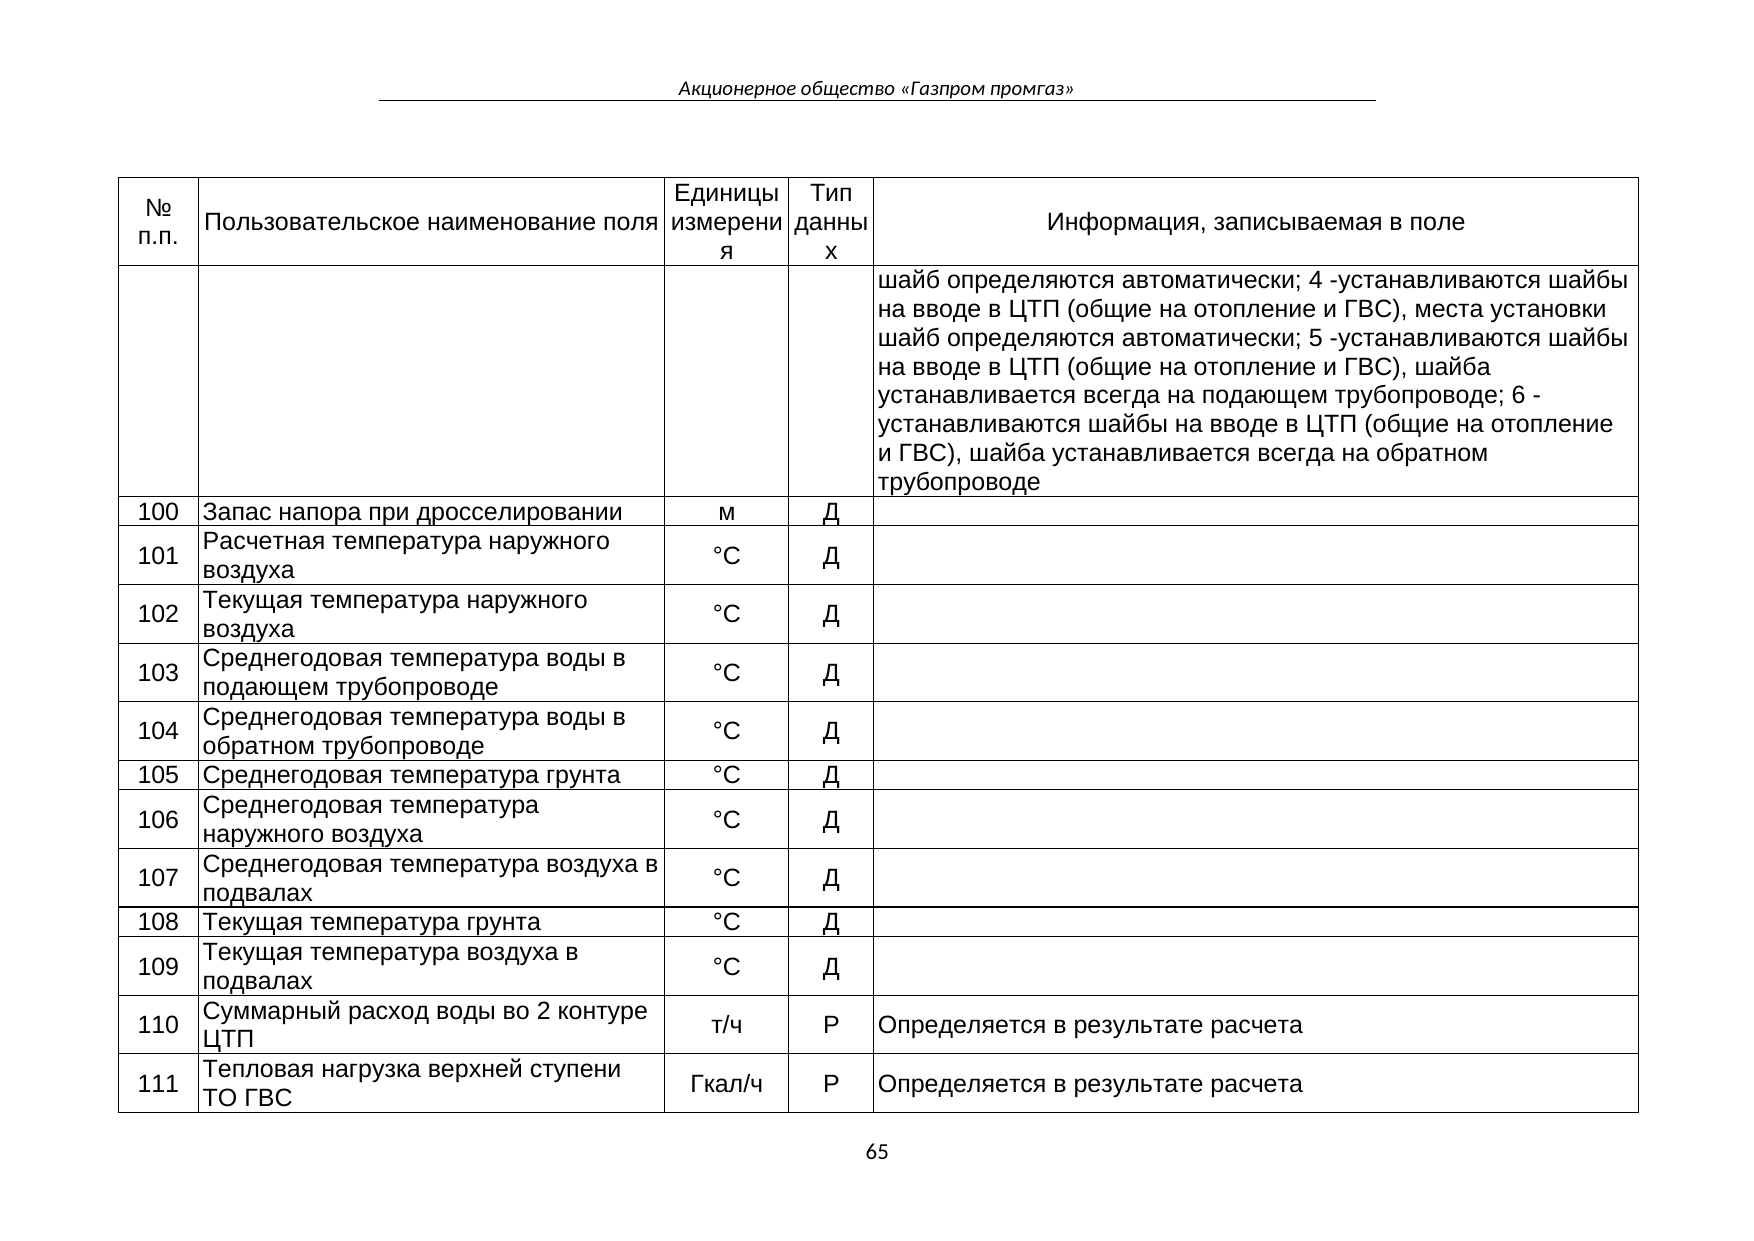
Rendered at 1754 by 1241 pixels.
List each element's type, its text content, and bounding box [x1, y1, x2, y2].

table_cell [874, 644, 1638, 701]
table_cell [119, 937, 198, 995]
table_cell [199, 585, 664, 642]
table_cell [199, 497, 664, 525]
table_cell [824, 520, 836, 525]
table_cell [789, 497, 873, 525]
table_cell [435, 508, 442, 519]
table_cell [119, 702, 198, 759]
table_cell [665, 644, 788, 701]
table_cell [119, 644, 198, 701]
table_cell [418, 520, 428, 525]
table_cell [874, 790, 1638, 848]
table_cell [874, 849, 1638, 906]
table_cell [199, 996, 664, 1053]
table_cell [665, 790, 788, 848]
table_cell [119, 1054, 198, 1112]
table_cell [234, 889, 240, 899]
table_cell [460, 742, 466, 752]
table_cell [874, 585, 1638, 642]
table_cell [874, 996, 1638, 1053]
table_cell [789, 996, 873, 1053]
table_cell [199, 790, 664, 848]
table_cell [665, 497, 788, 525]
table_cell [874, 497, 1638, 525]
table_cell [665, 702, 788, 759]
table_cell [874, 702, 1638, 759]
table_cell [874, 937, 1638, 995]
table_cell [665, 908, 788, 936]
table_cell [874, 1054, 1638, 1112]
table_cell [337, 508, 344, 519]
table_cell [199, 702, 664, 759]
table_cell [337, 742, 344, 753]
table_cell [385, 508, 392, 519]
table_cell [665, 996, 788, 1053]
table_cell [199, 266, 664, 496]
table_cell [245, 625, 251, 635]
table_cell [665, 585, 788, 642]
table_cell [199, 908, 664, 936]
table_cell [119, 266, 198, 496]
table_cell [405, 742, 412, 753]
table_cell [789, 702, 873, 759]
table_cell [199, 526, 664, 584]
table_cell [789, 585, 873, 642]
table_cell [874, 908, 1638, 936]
table_header № п.п. [119, 178, 198, 264]
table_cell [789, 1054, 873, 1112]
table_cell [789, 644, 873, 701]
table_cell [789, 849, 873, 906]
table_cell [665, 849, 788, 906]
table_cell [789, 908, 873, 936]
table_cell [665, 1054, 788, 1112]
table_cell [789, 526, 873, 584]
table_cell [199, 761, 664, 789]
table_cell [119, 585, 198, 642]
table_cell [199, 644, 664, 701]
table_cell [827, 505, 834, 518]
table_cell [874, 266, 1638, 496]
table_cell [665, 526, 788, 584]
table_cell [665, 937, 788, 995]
table_header Информация, записываемая в поле [874, 178, 1638, 264]
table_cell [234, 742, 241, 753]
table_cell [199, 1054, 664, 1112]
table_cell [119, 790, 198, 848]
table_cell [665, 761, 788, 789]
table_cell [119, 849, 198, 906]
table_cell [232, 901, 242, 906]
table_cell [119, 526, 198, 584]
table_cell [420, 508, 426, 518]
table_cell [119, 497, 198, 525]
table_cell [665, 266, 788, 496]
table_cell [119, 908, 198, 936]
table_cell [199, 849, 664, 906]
table_header Единицы измерения [665, 178, 788, 264]
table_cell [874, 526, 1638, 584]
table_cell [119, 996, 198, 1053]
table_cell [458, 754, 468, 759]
table_header Тип данных [789, 178, 873, 264]
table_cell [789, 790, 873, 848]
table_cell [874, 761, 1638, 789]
table_header Пользовательское наименование поля [199, 178, 664, 264]
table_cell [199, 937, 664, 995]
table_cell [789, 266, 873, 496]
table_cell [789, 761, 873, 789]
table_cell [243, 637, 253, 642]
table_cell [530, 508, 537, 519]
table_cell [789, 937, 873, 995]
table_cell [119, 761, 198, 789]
